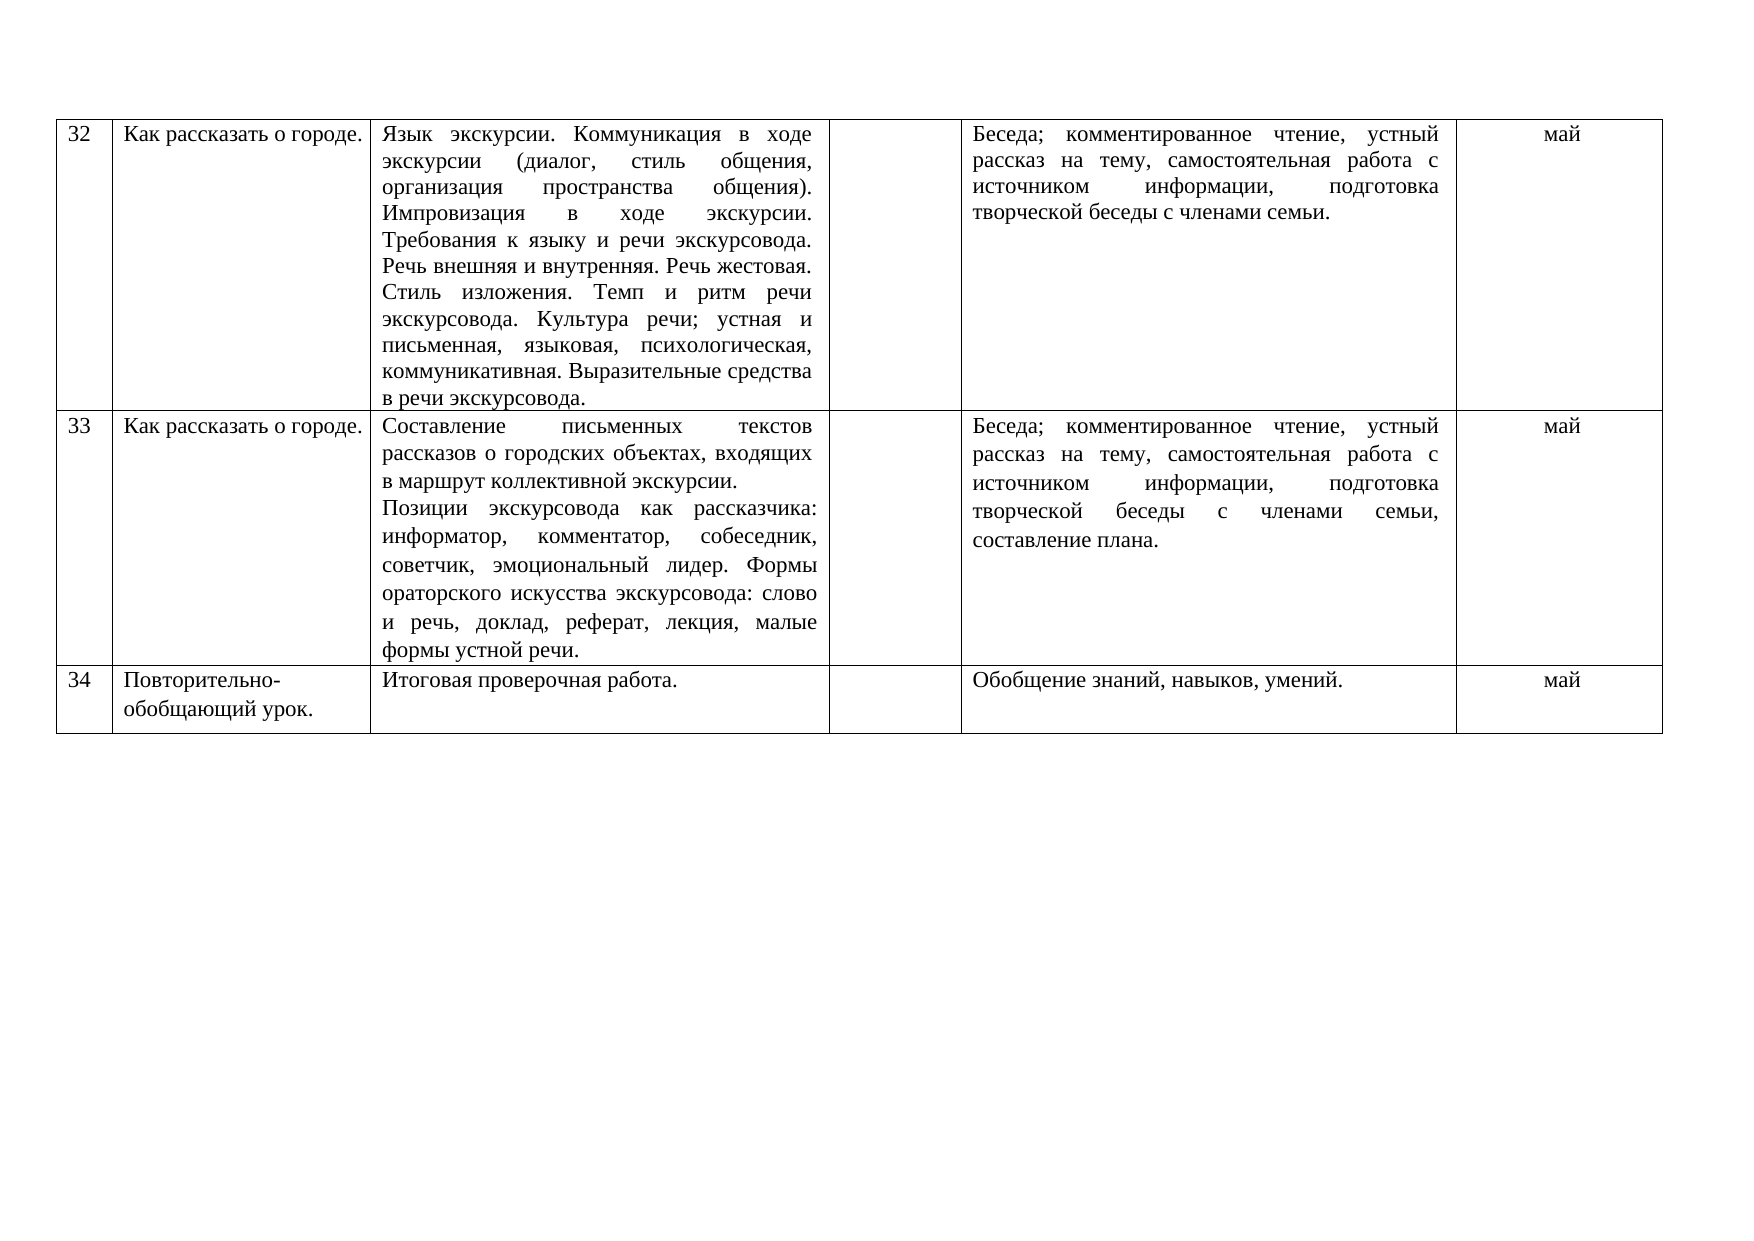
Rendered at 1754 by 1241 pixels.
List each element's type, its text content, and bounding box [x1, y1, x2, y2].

table_cell [830, 120, 961, 410]
table_cell май [1457, 120, 1662, 410]
table_cell 33 [57, 411, 112, 665]
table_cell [113, 120, 370, 410]
table_cell 34 [57, 666, 112, 733]
table_cell Итоговая проверочная работа. [371, 666, 829, 733]
table_cell [830, 411, 961, 665]
table_cell Язык экскурсии. Коммуникация в ходе экскурсии (диалог, стиль общения, организация пространства общения). Импровизация в ходе экскурсии. Требования к языку и речи экскурсовода. Речь внешняя и внутренняя. Речь жестовая. Стиль изложения. Темп и ритм речи экскурсовода. Культура речи; устная и письменная, языковая, психологическая, коммуникативная. Выразительные средства в речи экскурсовода. [371, 120, 829, 410]
table_cell май [1457, 411, 1662, 665]
table_cell Обобщение знаний, навыков, умений. [962, 666, 1456, 733]
table_cell Как рассказать о городе. [113, 411, 370, 665]
table_cell Повторительно-обобщающий урок. [113, 666, 370, 733]
table_cell [830, 666, 961, 733]
table_cell 32 [57, 120, 112, 410]
table_cell Беседа; комментированное чтение, устный рассказ на тему, самостоятельная работа с источником информации, подготовка творческой беседы с членами семьи, составление плана. [962, 411, 1456, 665]
table_cell май [1457, 666, 1662, 733]
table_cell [962, 120, 1456, 410]
table_cell Составление письменных текстов рассказов о городских объектах, входящих в маршрут коллективной экскурсии. Позиции экскурсовода как рассказчика: информатор, комментатор, собеседник, советчик, эмоциональный лидер. Формы ораторского искусства экскурсовода: слово и речь, доклад, реферат, лекция, малые формы устной речи. [371, 411, 829, 665]
